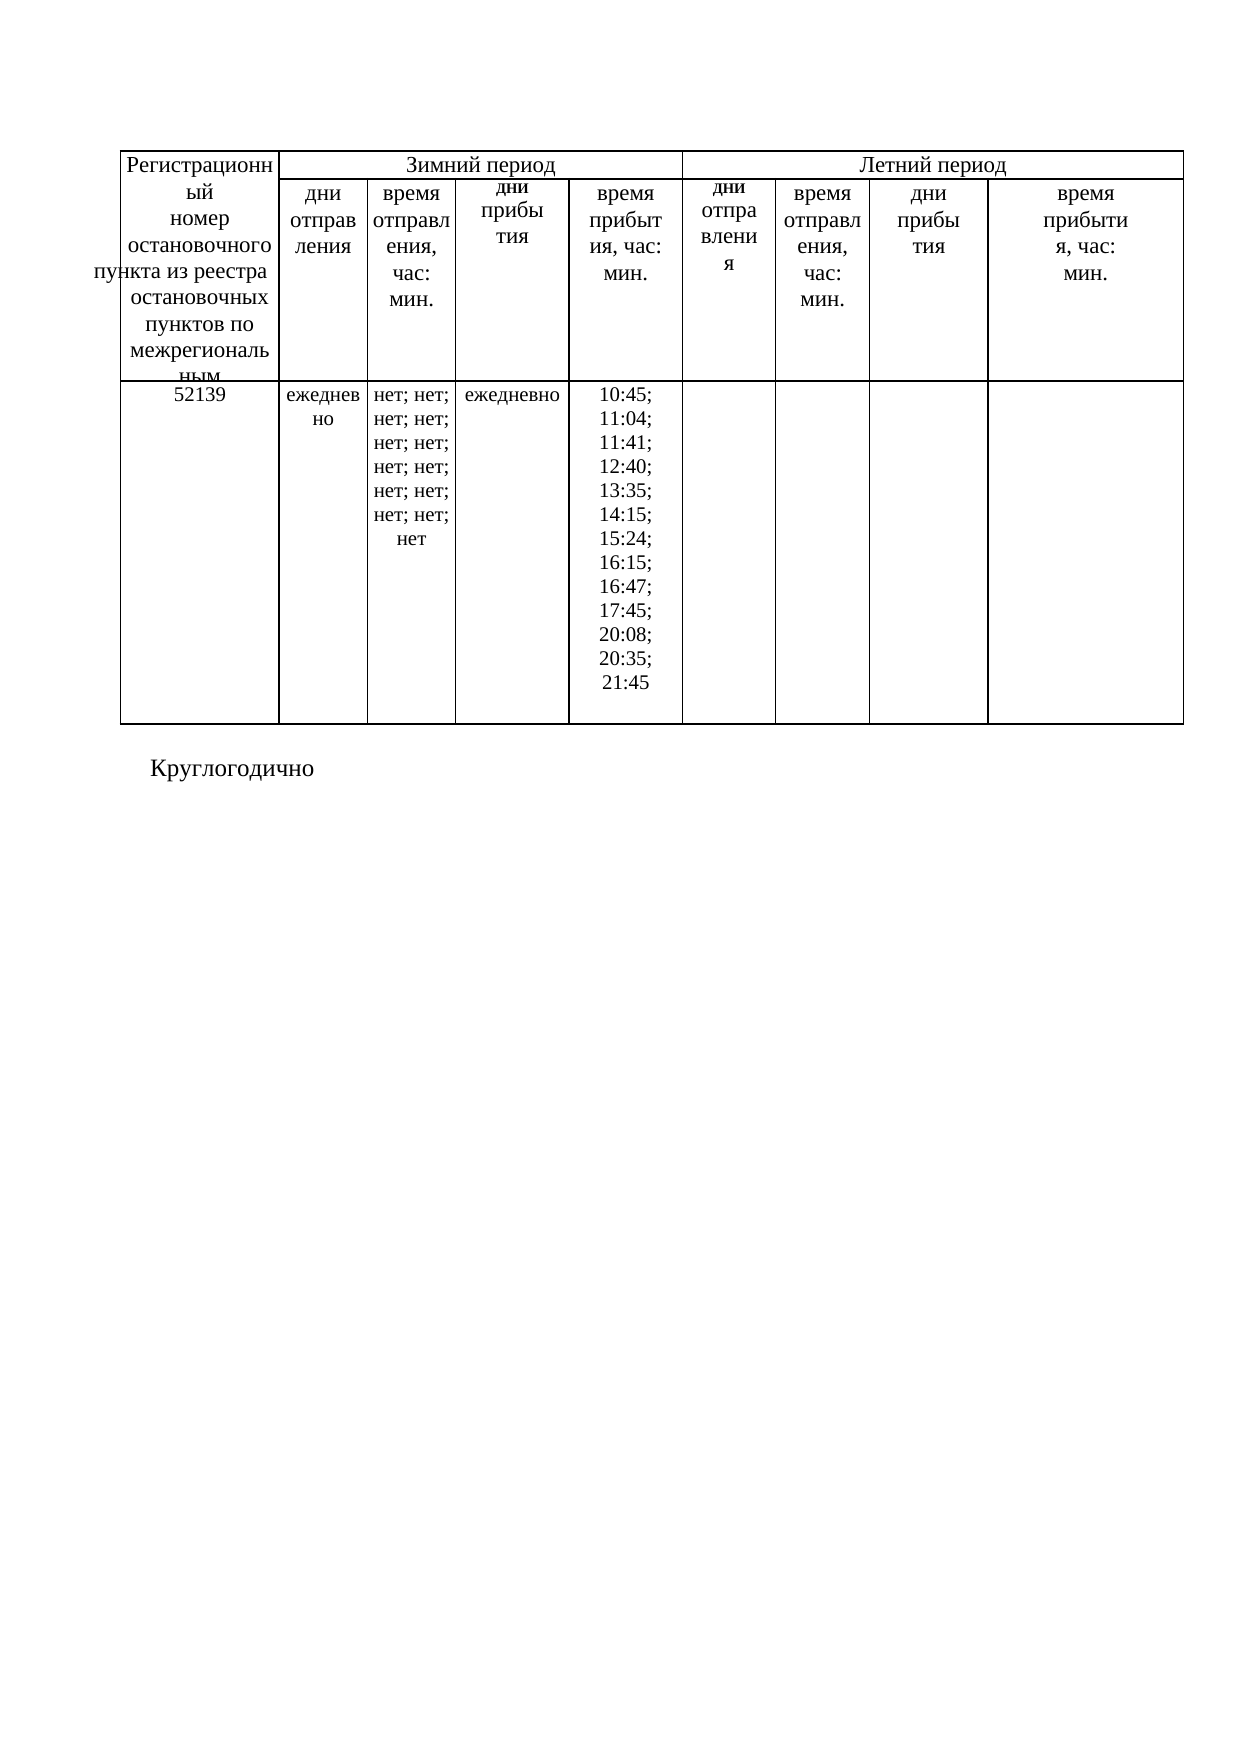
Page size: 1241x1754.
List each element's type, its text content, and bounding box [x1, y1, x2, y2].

table_cell [989, 382, 1183, 723]
table_cell время отправл ения, час: мин. [776, 180, 869, 380]
table_cell дни отправ ления [280, 180, 367, 380]
table_cell [776, 382, 869, 723]
table_header Зимний период [280, 152, 682, 178]
table_cell время прибыти я, час: мин. [989, 180, 1183, 380]
table_cell ежедневно [280, 382, 367, 723]
table_cell ДНИ отпра влени я [683, 180, 775, 380]
table_header Летний период [683, 152, 1183, 178]
table_cell 10:45; 11:04; 11:41; 12:40; 13:35; 14:15; 15:24; 16:15; 16:47; 17:45; 20:08; 20:35; 21:45 [570, 382, 682, 723]
table_cell ДНИ прибы тия [456, 180, 568, 380]
table_cell время прибыт ия, час: мин. [570, 180, 682, 380]
table_cell дни прибы тия [870, 180, 987, 380]
table_cell время отправл ения, час: мин. [368, 180, 455, 380]
table_header Регистрационный номер остановочного пункта из реестра остановочных пунктов по межрегиональным маршрутам регулярных перевозок [121, 152, 278, 380]
table_cell [870, 382, 987, 723]
table_cell [683, 382, 775, 723]
table_cell ежедневно [456, 382, 568, 723]
text Круглогодично [150, 753, 1090, 782]
table_cell нет; нет; нет; нет; нет; нет; нет; нет; нет; нет; нет; нет; нет [368, 382, 455, 723]
table_cell 52139 [121, 382, 278, 723]
